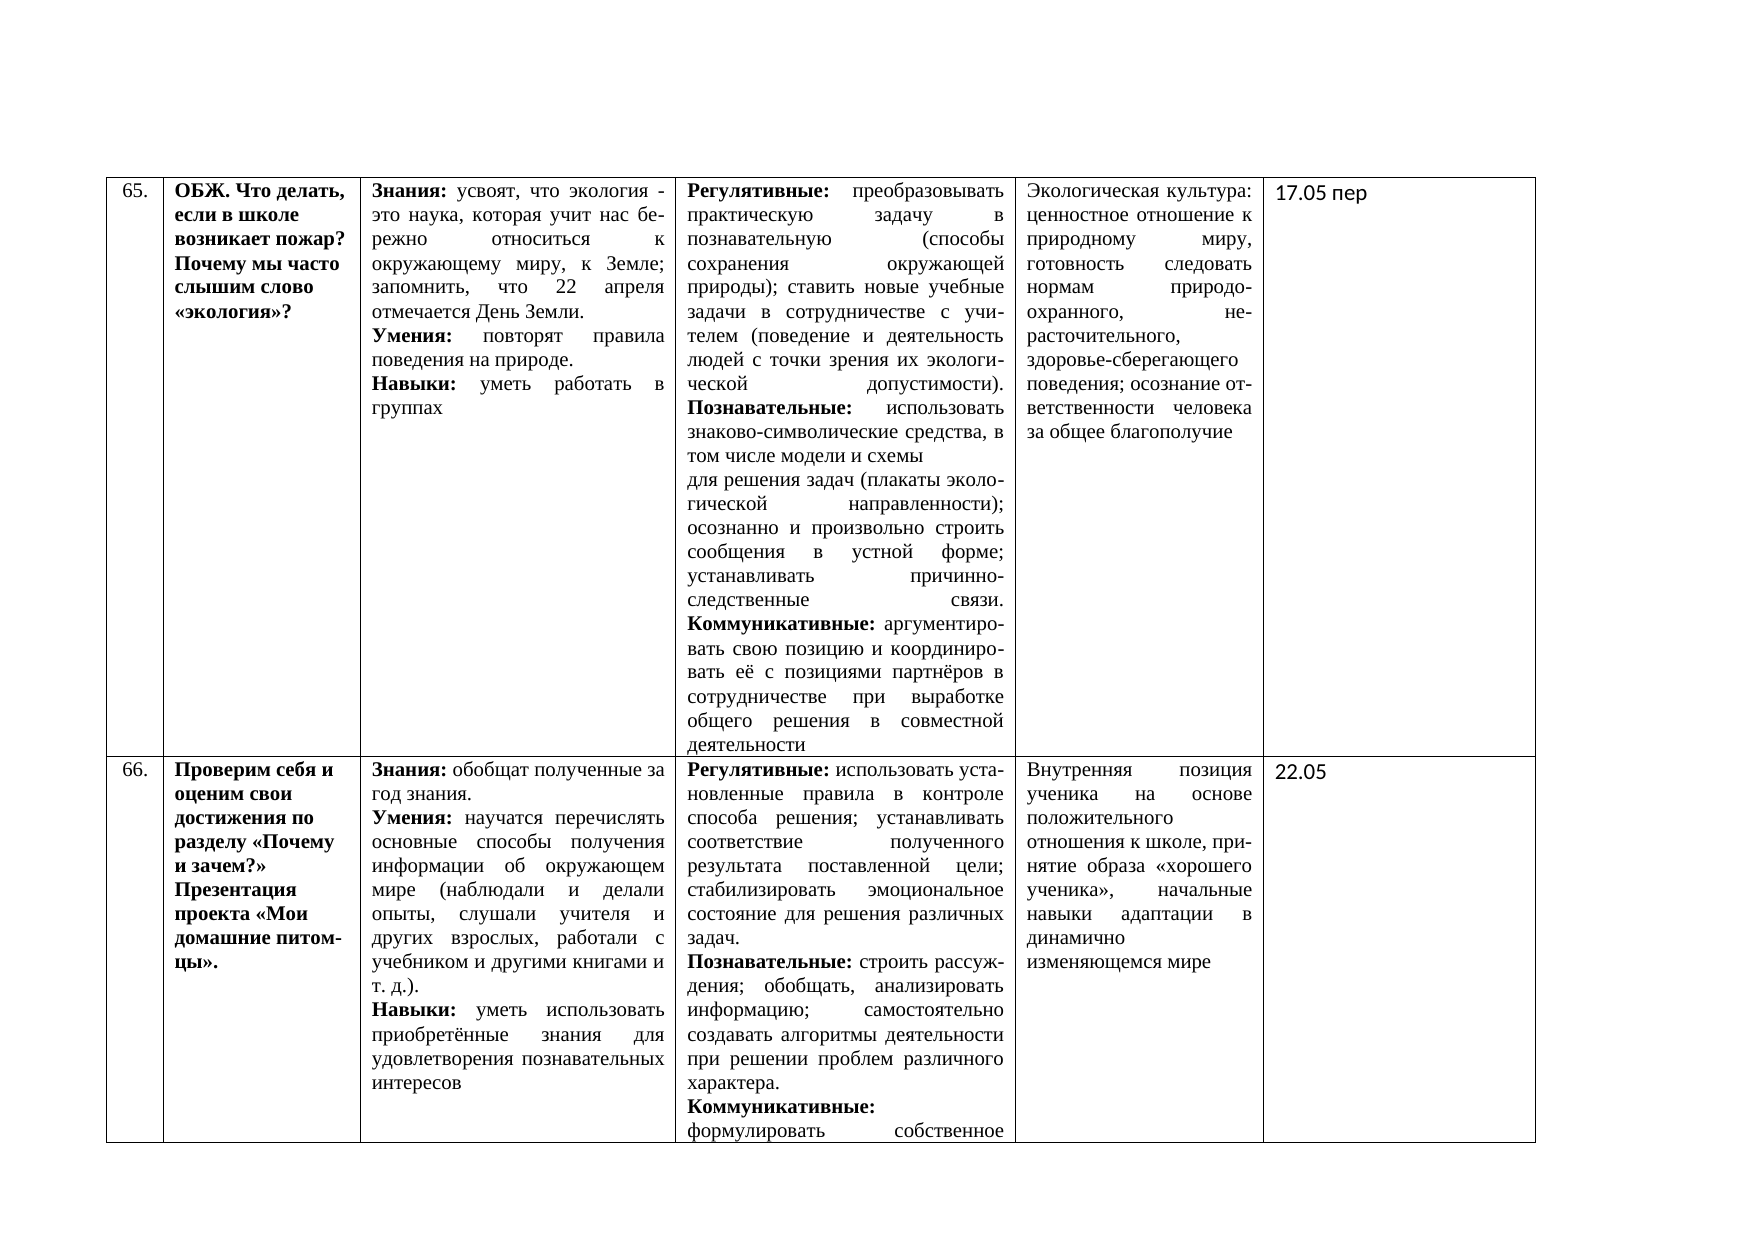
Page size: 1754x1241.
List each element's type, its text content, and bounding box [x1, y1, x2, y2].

table_cell Экологическая культура: ценностное отношение к природному миру, готовность следовать нормам природоохранного, нерасточительного, здоровье-сберегающего поведения; осознание ответственности человека за общее благополучие [1016, 178, 1263, 756]
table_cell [1016, 757, 1263, 1142]
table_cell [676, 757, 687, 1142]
table_cell 17.05 пер [1264, 178, 1535, 756]
table_cell Знания: усвоят, что экология - это наука, которая учит нас бережно относиться к окружающему миру, к Земле; запомнить, что 22 апреля отмечается День Земли. Умения: повторят правила поведения на природе. Навыки: уметь работать в группах [361, 178, 675, 756]
table_cell ОБЖ. Что делать, если в школе возникает пожар? Почему мы часто слышим слово «экология»? [164, 178, 360, 756]
table_cell 66. [107, 757, 163, 1142]
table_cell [361, 757, 675, 1142]
table_cell 65. [107, 178, 163, 756]
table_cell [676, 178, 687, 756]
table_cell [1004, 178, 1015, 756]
table_cell 22.05 [1264, 757, 1535, 1142]
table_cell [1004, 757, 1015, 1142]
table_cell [164, 757, 360, 1142]
